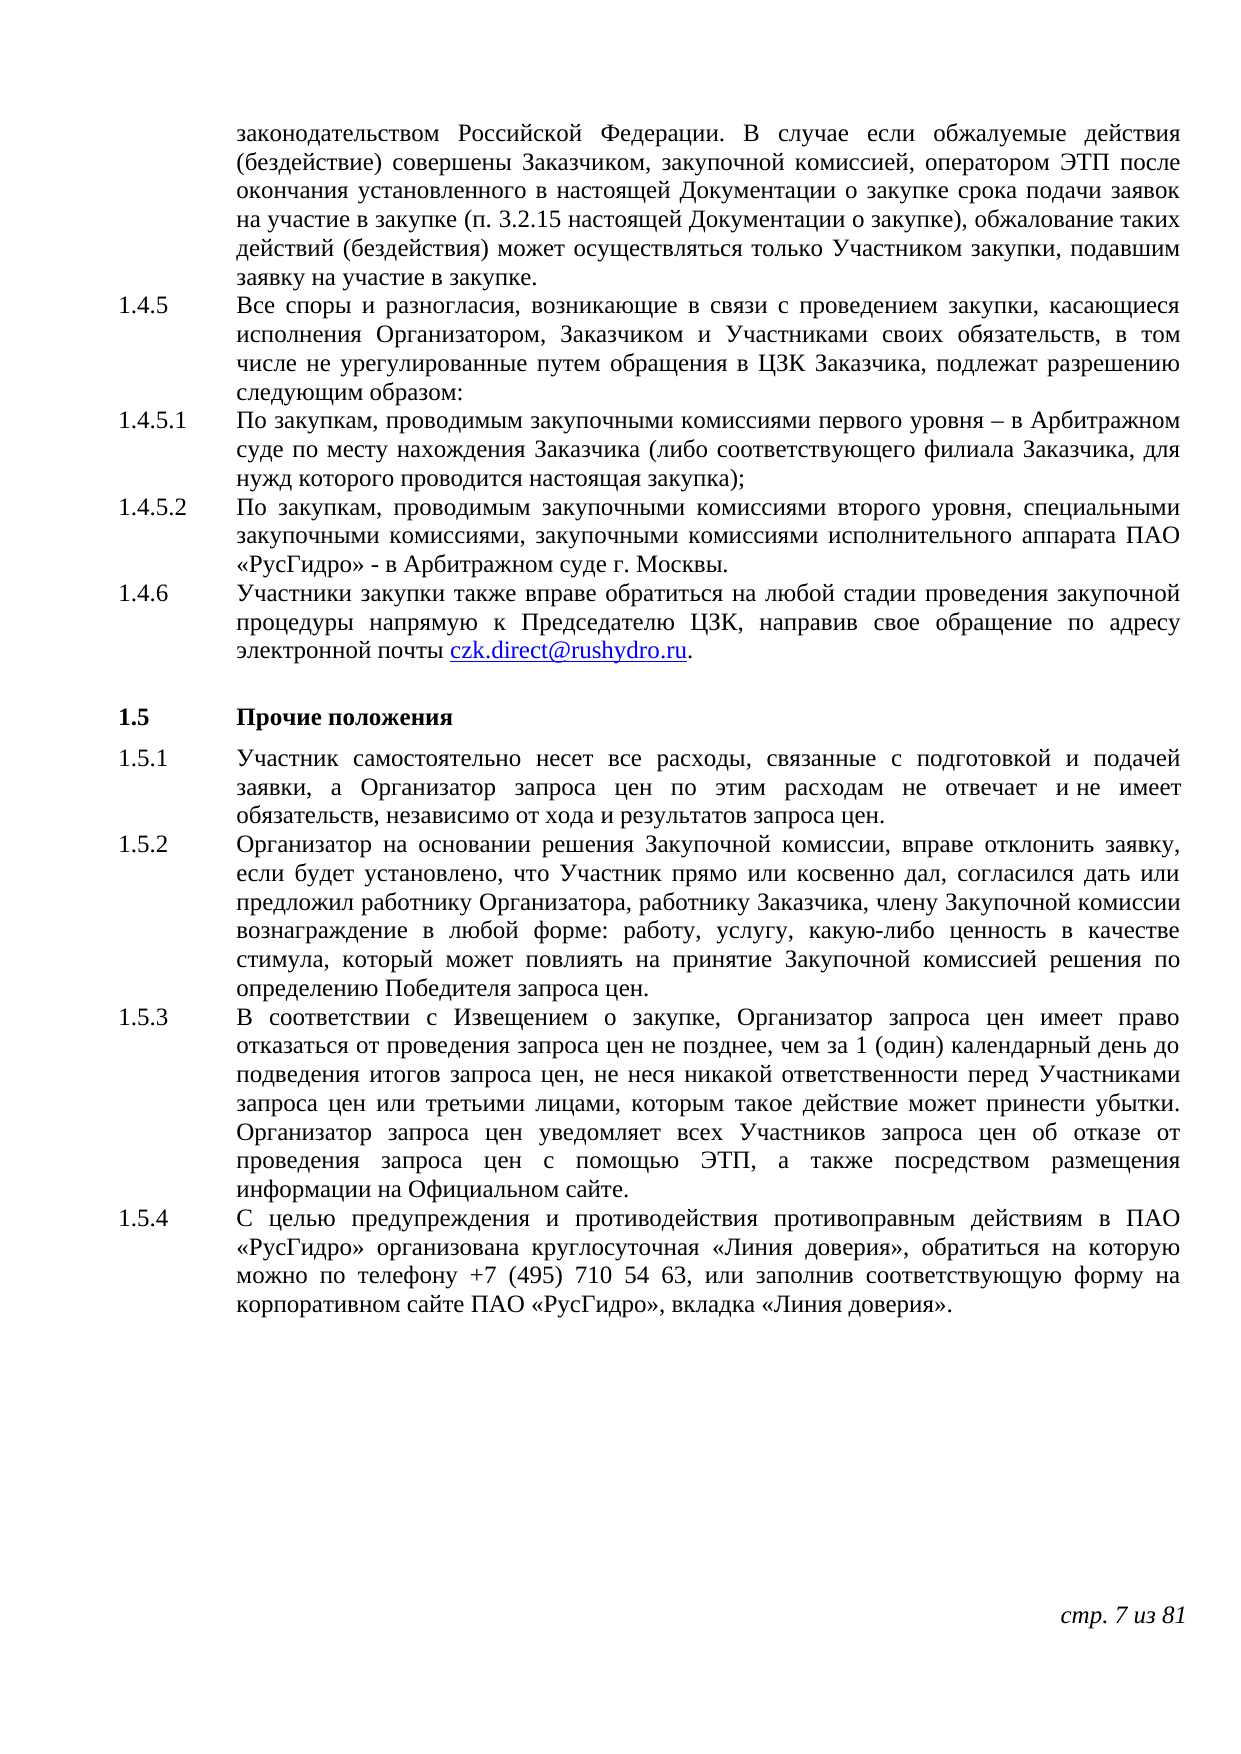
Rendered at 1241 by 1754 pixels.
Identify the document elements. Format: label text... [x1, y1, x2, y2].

list По закупкам, проводимым закупочными комиссиями первого уровня – в Арбитражном суде по месту нахождения Заказчика (либо соответствующего филиала Заказчика, для нужд которого проводится настоящая закупка); [118, 406, 1181, 492]
text Все споры и разногласия, возникающие в связи с проведением закупки, касающиеся исполнения Организатором, Заказчиком и Участниками своих обязательств, в том числе не урегулированные путем обращения в ЦЗК Заказчика, подлежат разрешению следующим образом: [118, 291, 1181, 406]
text Участники закупки также вправе обратиться на любой стадии проведения закупочной процедуры напрямую к Председателю ЦЗК, направив свое обращение по адресу электронной почты czk.direct@rushydro.ru. [118, 578, 1181, 664]
subtitle Прочие положения [118, 702, 1181, 731]
list По закупкам, проводимым закупочными комиссиями второго уровня, специальными закупочными комиссиями, закупочными комиссиями исполнительного аппарата ПАО «РусГидро» - в Арбитражном суде г. Москвы. [118, 492, 1181, 578]
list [118, 118, 1181, 291]
text С целью предупреждения и противодействия противоправным действиям в ПАО «РусГидро» организована круглосуточная «Линия доверия», обратиться на которую можно по телефону +7 (495) 710 54 63, или заполнив соответствующую форму на корпоративном сайте ПАО «РусГидро», вкладка «Линия доверия». [118, 1203, 1181, 1318]
text Организатор на основании решения Закупочной комиссии, вправе отклонить заявку, если будет установлено, что Участник прямо или косвенно дал, согласился дать или предложил работнику Организатора, работнику Заказчика, члену Закупочной комиссии вознаграждение в любой форме: работу, услугу, какую-либо ценность в качестве стимула, который может повлиять на принятие Закупочной комиссией решения по определению Победителя запроса цен. [118, 829, 1181, 1002]
text В соответствии с Извещением о закупке, Организатор запроса цен имеет право отказаться от проведения запроса цен не позднее, чем за 1 (один) календарный день до подведения итогов запроса цен, не неся никакой ответственности перед Участниками запроса цен или третьими лицами, которым такое действие может принести убытки. Организатор запроса цен уведомляет всех Участников запроса цен об отказе от проведения запроса цен с помощью ЭТП, а также посредством размещения информации на Официальном сайте. [118, 1002, 1181, 1203]
text Участник самостоятельно несет все расходы, связанные с подготовкой и подачей заявки, а Организатор запроса цен по этим расходам не отвечает и не имеет обязательств, независимо от хода и результатов запроса цен. [118, 743, 1181, 829]
